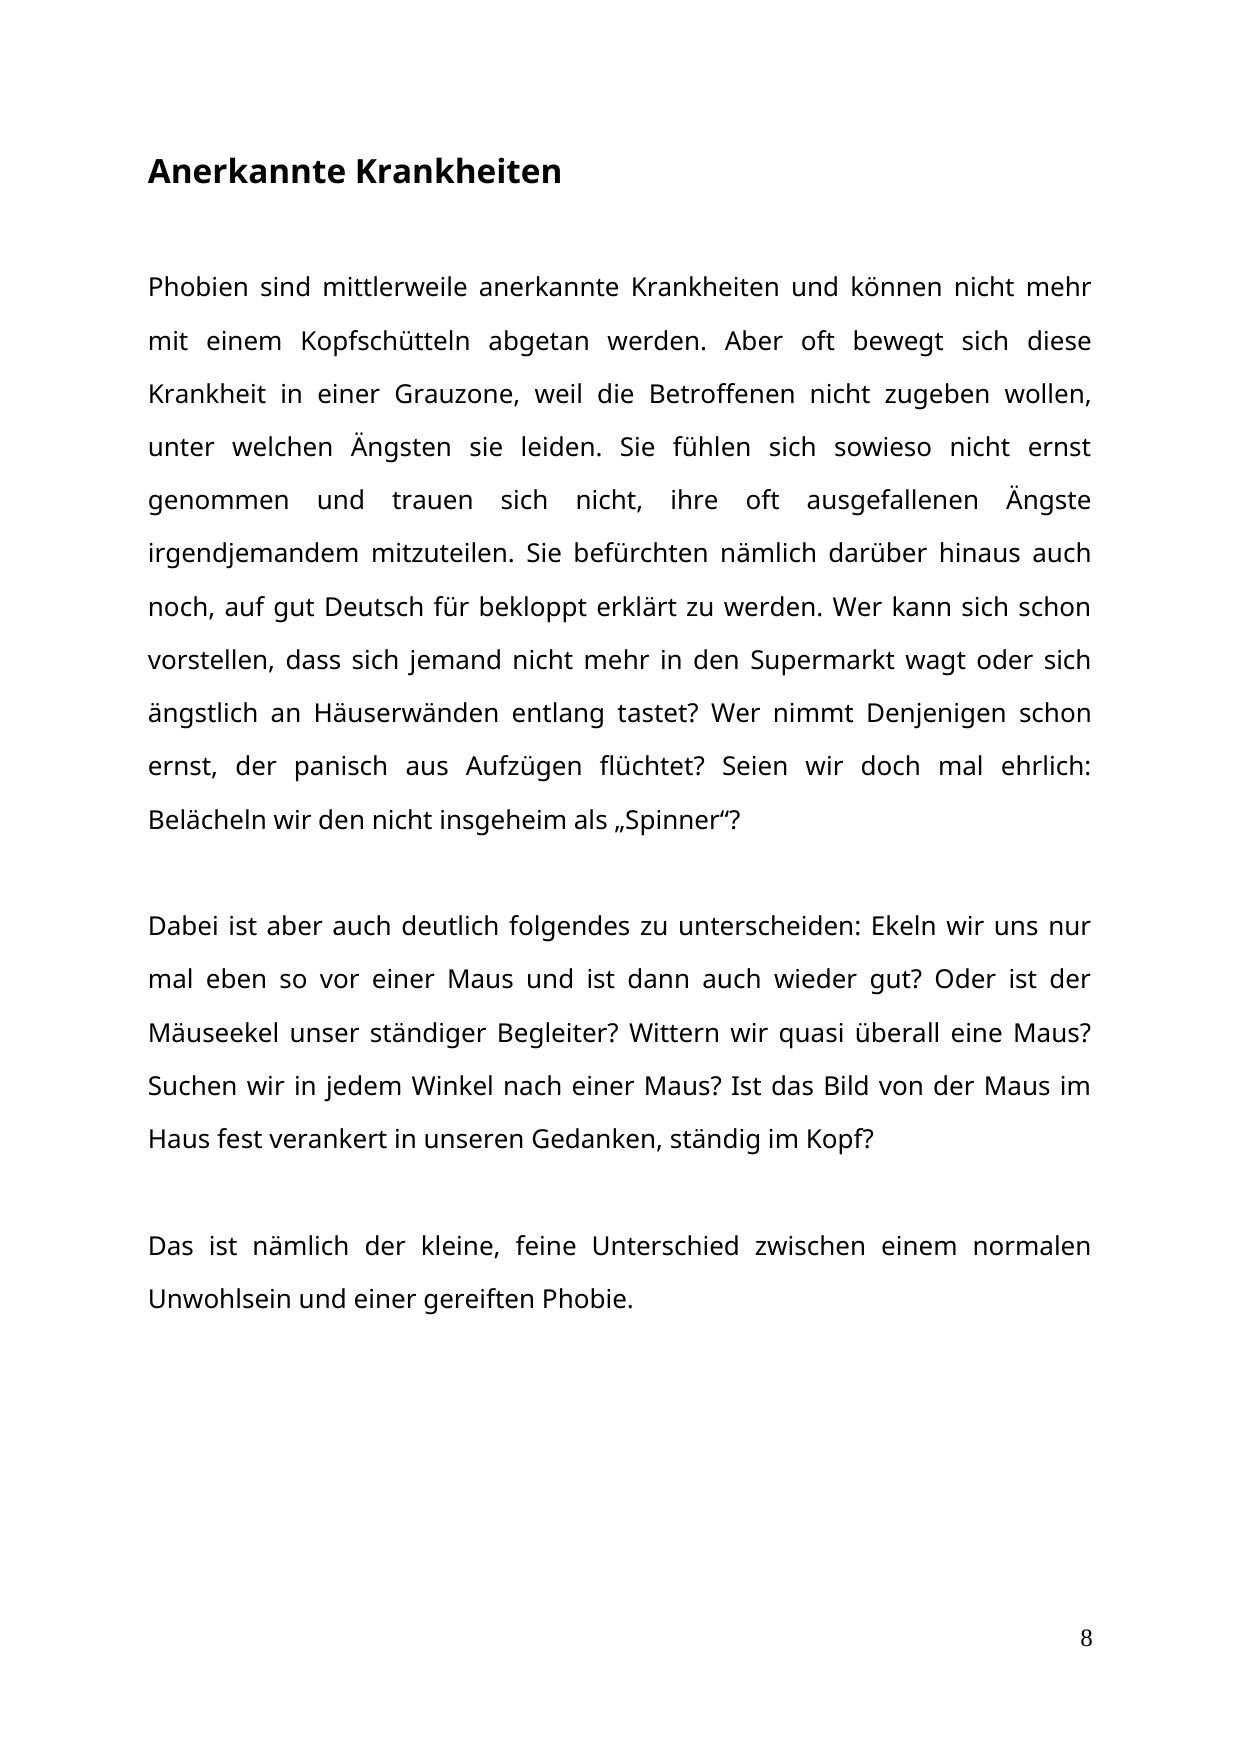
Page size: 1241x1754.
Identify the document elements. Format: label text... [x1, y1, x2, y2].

text Phobien sind mittlerweile anerkannte Krankheiten und können nicht mehr mit einem Kopfschütteln abgetan werden. Aber oft bewegt sich diese Krankheit in einer Grauzone, weil die Betroffenen nicht zugeben wollen, unter welchen Ängsten sie leiden. Sie fühlen sich sowieso nicht ernst genommen und trauen sich nicht, ihre oft ausgefallenen Ängste irgendjemandem mitzuteilen. Sie befürchten nämlich darüber hinaus auch noch, auf gut Deutsch für bekloppt erklärt zu werden. Wer kann sich schon vorstellen, dass sich jemand nicht mehr in den Supermarkt wagt oder sich ängstlich an Häuserwänden entlang tastet? Wer nimmt Denjenigen schon ernst, der panisch aus Aufzügen flüchtet? Seien wir doch mal ehrlich: Belächeln wir den nicht insgeheim als „Spinner“? [148, 269, 1093, 837]
text Anerkannte Krankheiten [148, 148, 1093, 193]
text Das ist nämlich der kleine, feine Unterschied zwischen einem normalen Unwohlsein und einer gereiften Phobie. [148, 1227, 1093, 1316]
text Dabei ist aber auch deutlich folgendes zu unterscheiden: Ekeln wir uns nur mal eben so vor einer Maus und ist dann auch wieder gut? Oder ist der Mäuseekel unser ständiger Begleiter? Wittern wir quasi überall eine Maus? Suchen wir in jedem Winkel nach einer Maus? Ist das Bild von der Maus im Haus fest verankert in unseren Gedanken, ständig im Kopf? [148, 908, 1093, 1156]
